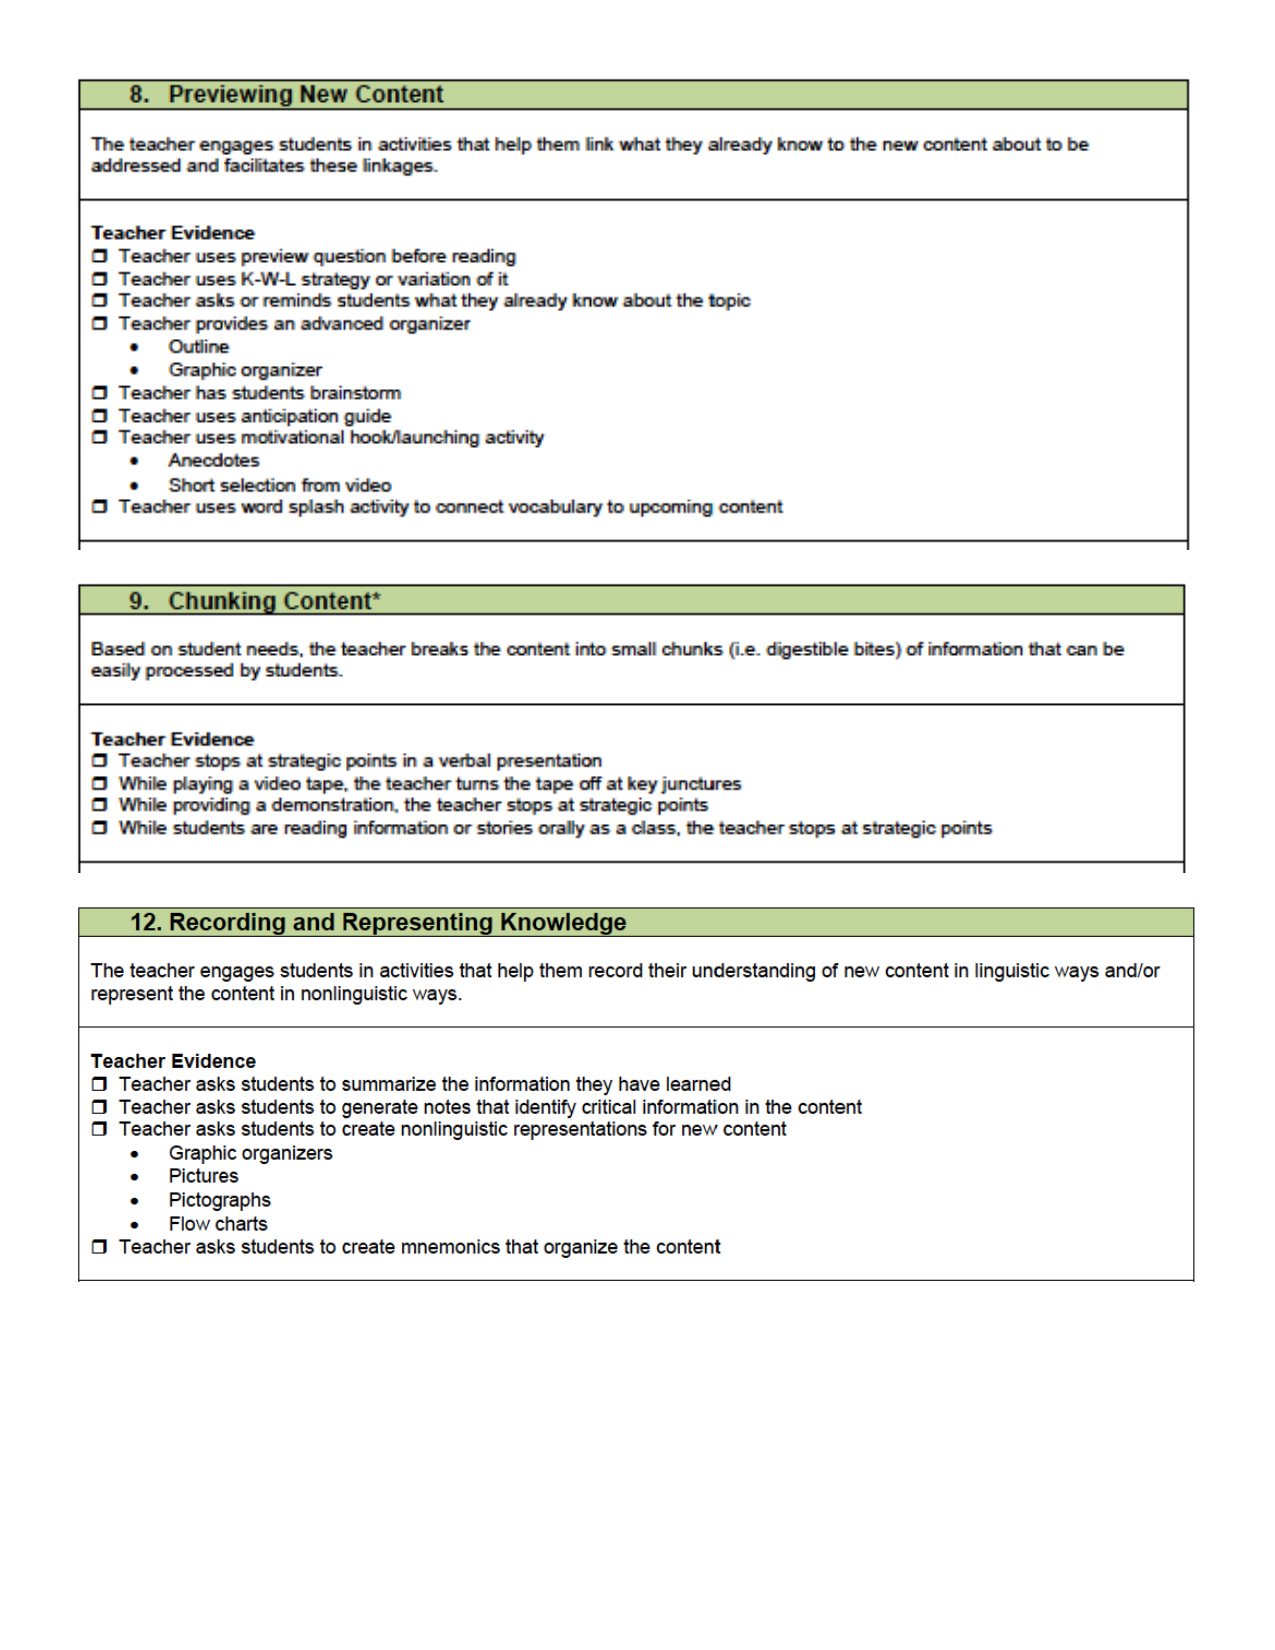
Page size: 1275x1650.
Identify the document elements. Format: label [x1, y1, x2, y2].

picture [75, 579, 1200, 873]
picture [75, 75, 1200, 550]
picture [75, 902, 1200, 1282]
